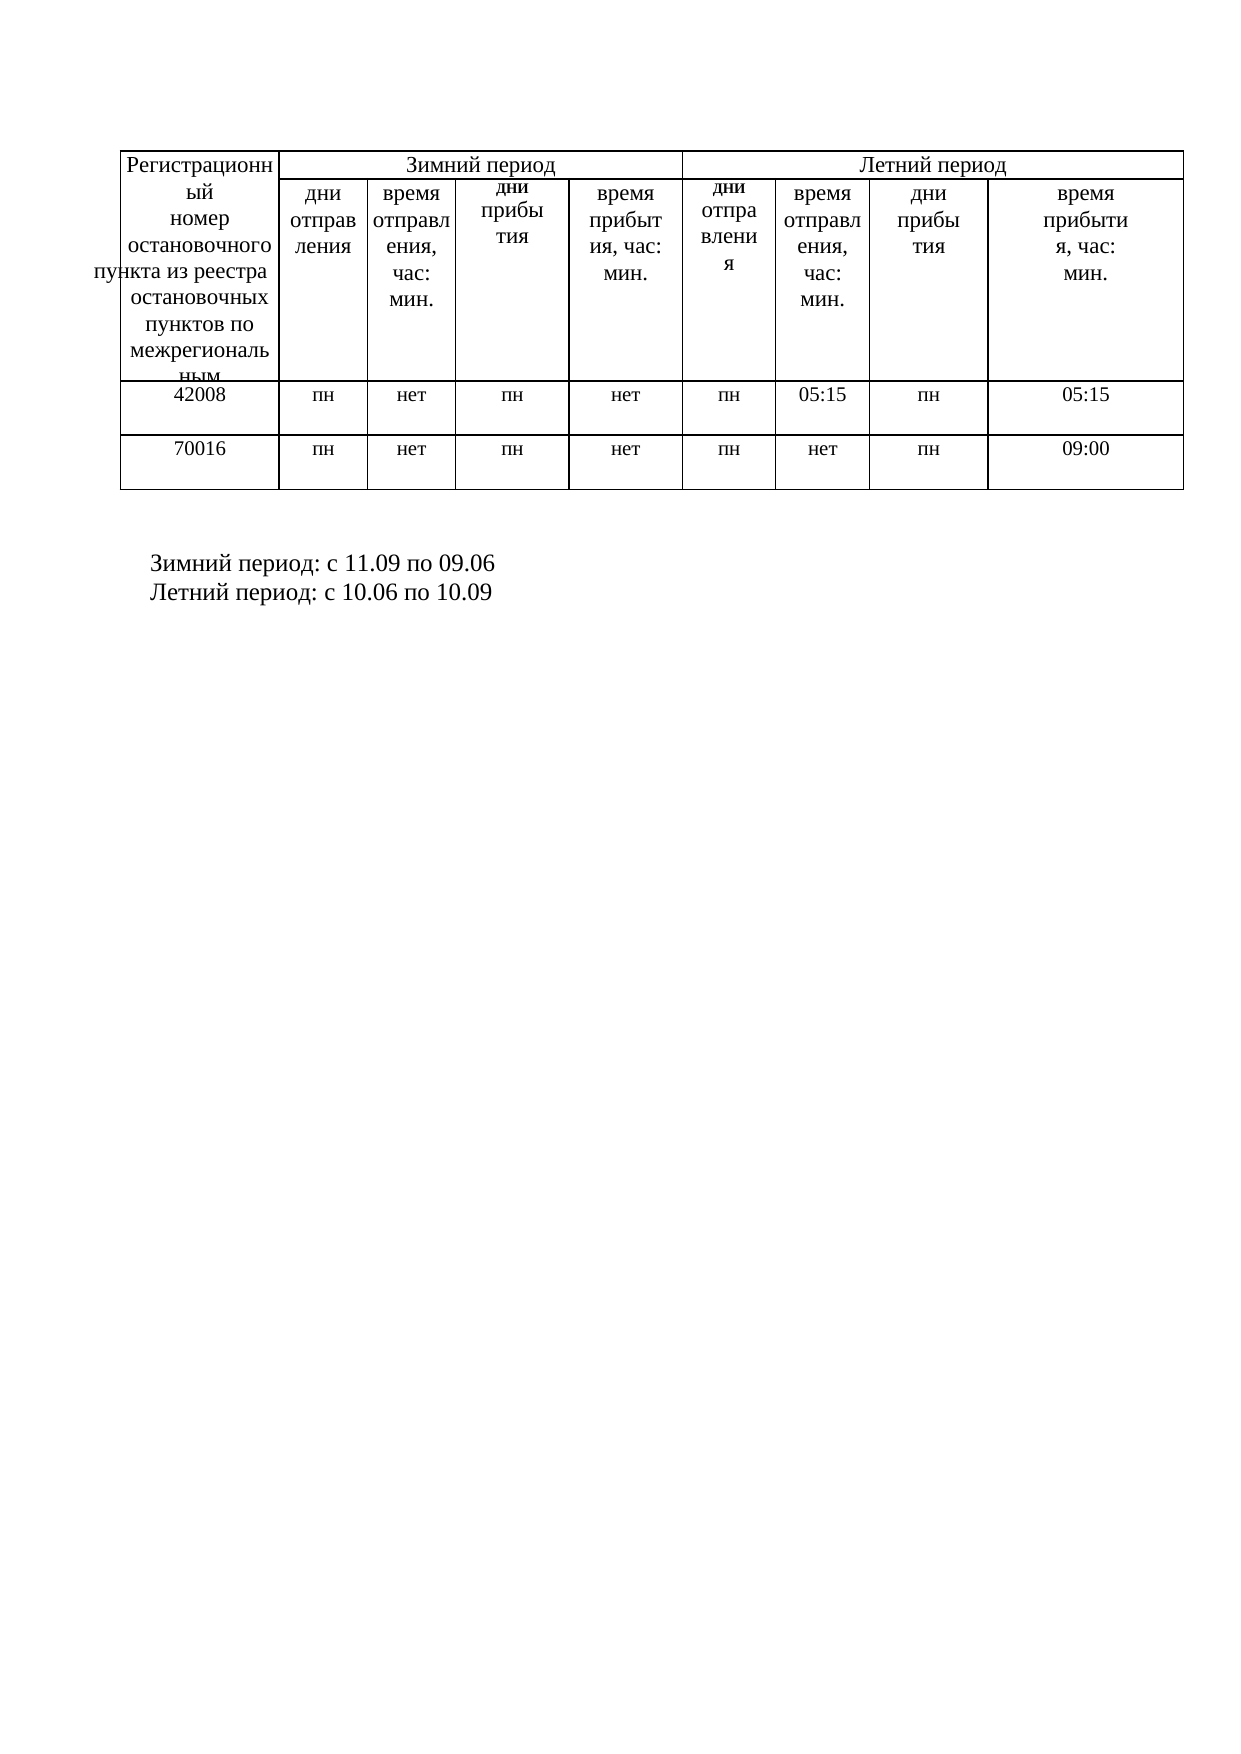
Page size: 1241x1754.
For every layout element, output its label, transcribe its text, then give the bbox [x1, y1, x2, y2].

table_cell 05:15 [776, 382, 869, 434]
table_cell время прибыти я, час: мин. [989, 180, 1183, 380]
table_cell дни отправ ления [280, 180, 367, 380]
table_cell время отправл ения, час: мин. [776, 180, 869, 380]
table_cell нет [776, 436, 869, 489]
table_cell 09:00 [989, 436, 1183, 489]
table_cell время прибыт ия, час: мин. [570, 180, 682, 380]
table_cell пн [683, 382, 775, 434]
table_cell пн [456, 436, 568, 489]
table_cell пн [870, 436, 987, 489]
table_cell нет [368, 382, 455, 434]
text Летний период: с 10.06 по 10.09 [150, 577, 1090, 605]
table_cell 42008 [121, 382, 278, 434]
table_cell дни прибы тия [870, 180, 987, 380]
table_cell пн [683, 436, 775, 489]
table_cell пн [870, 382, 987, 434]
table_cell 70016 [121, 436, 278, 489]
table_cell ДНИ отпра влени я [683, 180, 775, 380]
table_cell нет [570, 436, 682, 489]
table_cell пн [456, 382, 568, 434]
table_cell пн [280, 382, 367, 434]
table_cell 05:15 [989, 382, 1183, 434]
table_cell пн [280, 436, 367, 489]
table_cell время отправл ения, час: мин. [368, 180, 455, 380]
table_cell нет [570, 382, 682, 434]
table_cell ДНИ прибы тия [456, 180, 568, 380]
table_header Зимний период [280, 152, 682, 178]
table_header Летний период [683, 152, 1183, 178]
text Зимний период: с 11.09 по 09.06 [150, 548, 1090, 577]
table_header Регистрационный номер остановочного пункта из реестра остановочных пунктов по межрегиональным маршрутам регулярных перевозок [121, 152, 278, 380]
table_cell нет [368, 436, 455, 489]
